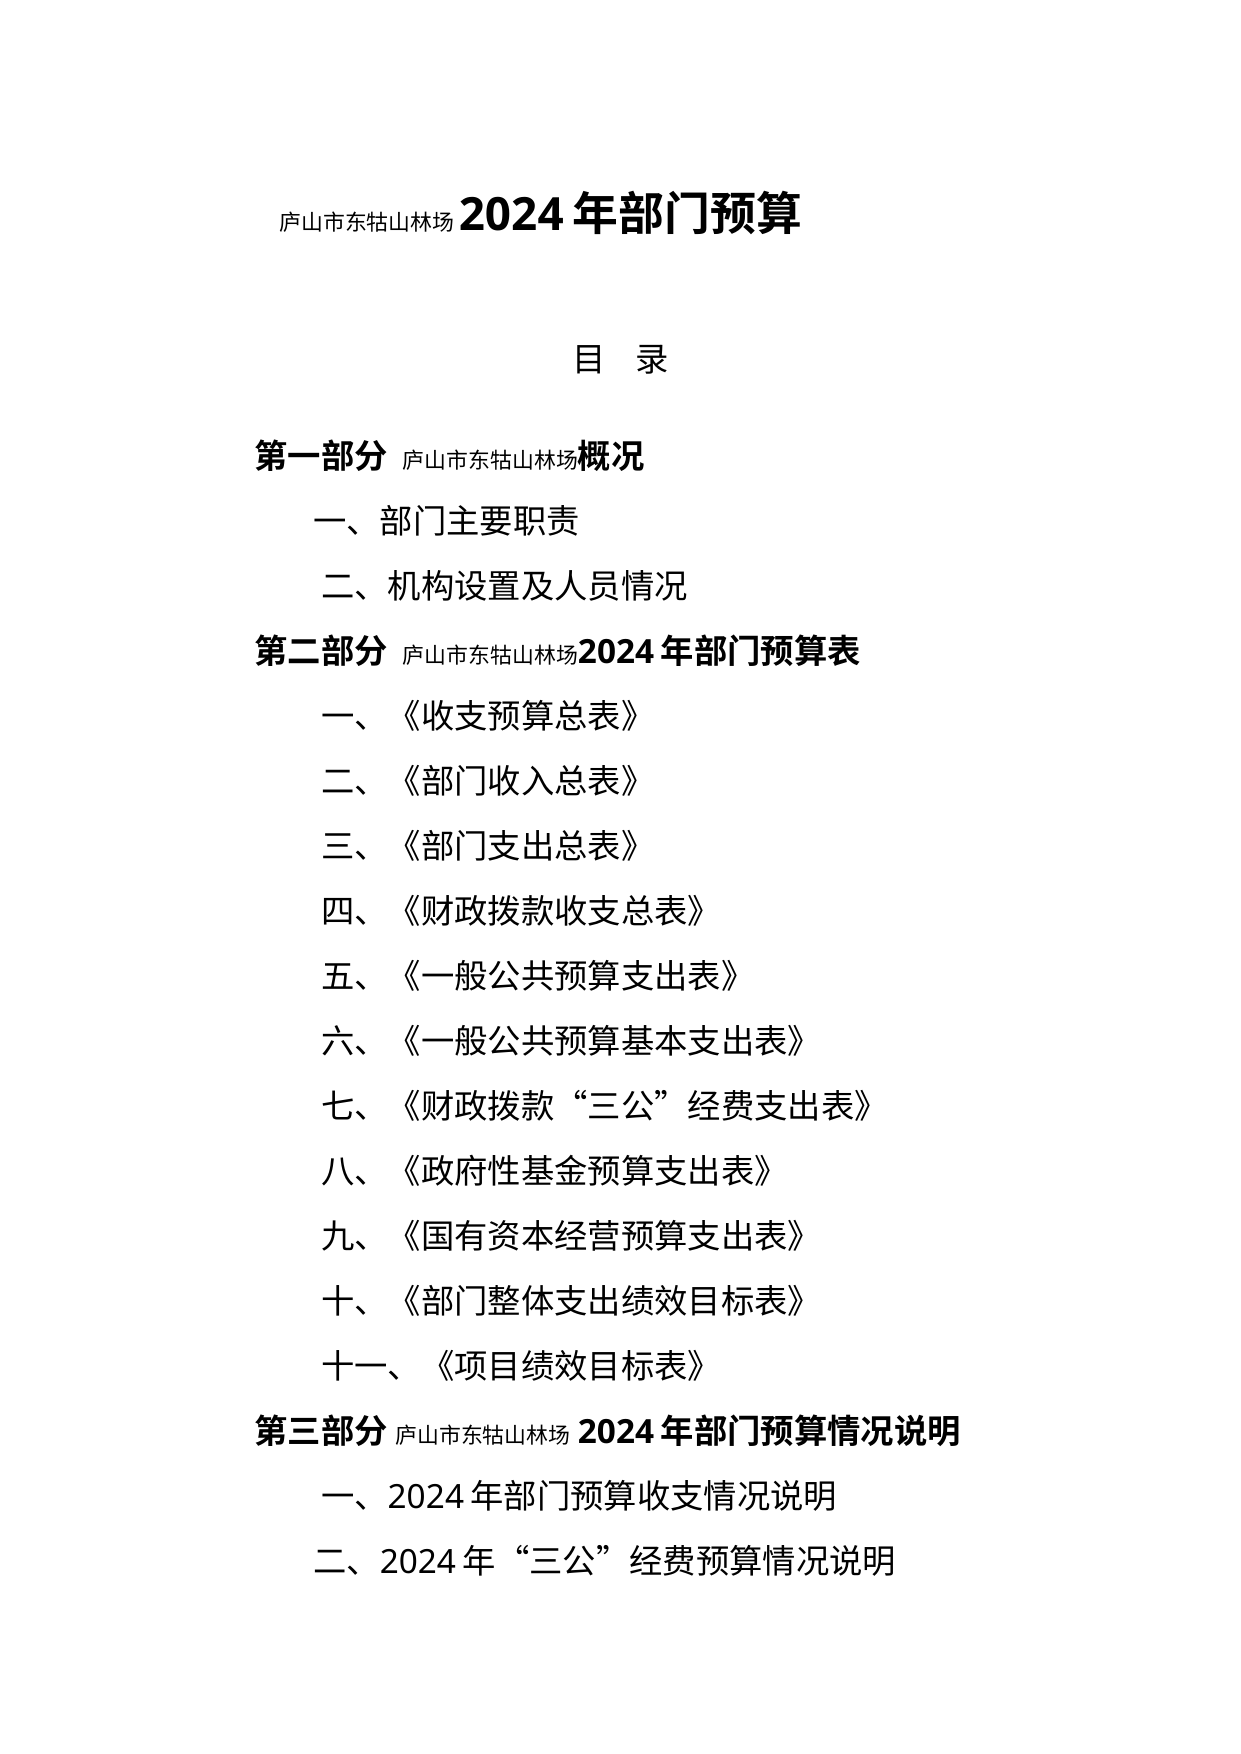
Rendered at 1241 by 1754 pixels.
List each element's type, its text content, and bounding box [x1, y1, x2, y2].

text 七、《财政拨款“三公”经费支出表》 [187, 1072, 1053, 1137]
text 四、《财政拨款收支总表》 [187, 877, 1053, 942]
text 一、《收支预算总表》 [187, 682, 1053, 747]
text 六、《一般公共预算基本支出表》 [187, 1007, 1053, 1072]
text 十一、《项目绩效目标表》 [187, 1332, 1053, 1397]
text 一、部门主要职责 [187, 487, 1053, 552]
text 九、《国有资本经营预算支出表》 [187, 1202, 1053, 1267]
text 第二部分 庐山市东牯山林场2024年部门预算表 [187, 617, 1053, 682]
text 八、《政府性基金预算支出表》 [187, 1137, 1053, 1202]
text 二、《部门收入总表》 [187, 747, 1053, 812]
text 第一部分 庐山市东牯山林场概况 [187, 422, 1053, 487]
text 第三部分 庐山市东牯山林场 2024年部门预算情况说明 [187, 1397, 1053, 1462]
text 二、机构设置及人员情况 [187, 552, 1053, 617]
text 五、《一般公共预算支出表》 [187, 942, 1053, 1007]
text 一、2024年部门预算收支情况说明 [187, 1462, 1053, 1527]
text 三、《部门支出总表》 [187, 812, 1053, 877]
text 十、《部门整体支出绩效目标表》 [187, 1267, 1053, 1332]
text 庐山市东牯山林场2024年部门预算 [187, 162, 1053, 259]
text 二、2024年“三公”经费预算情况说明 [187, 1527, 1053, 1592]
text 目 录 [187, 324, 1053, 389]
